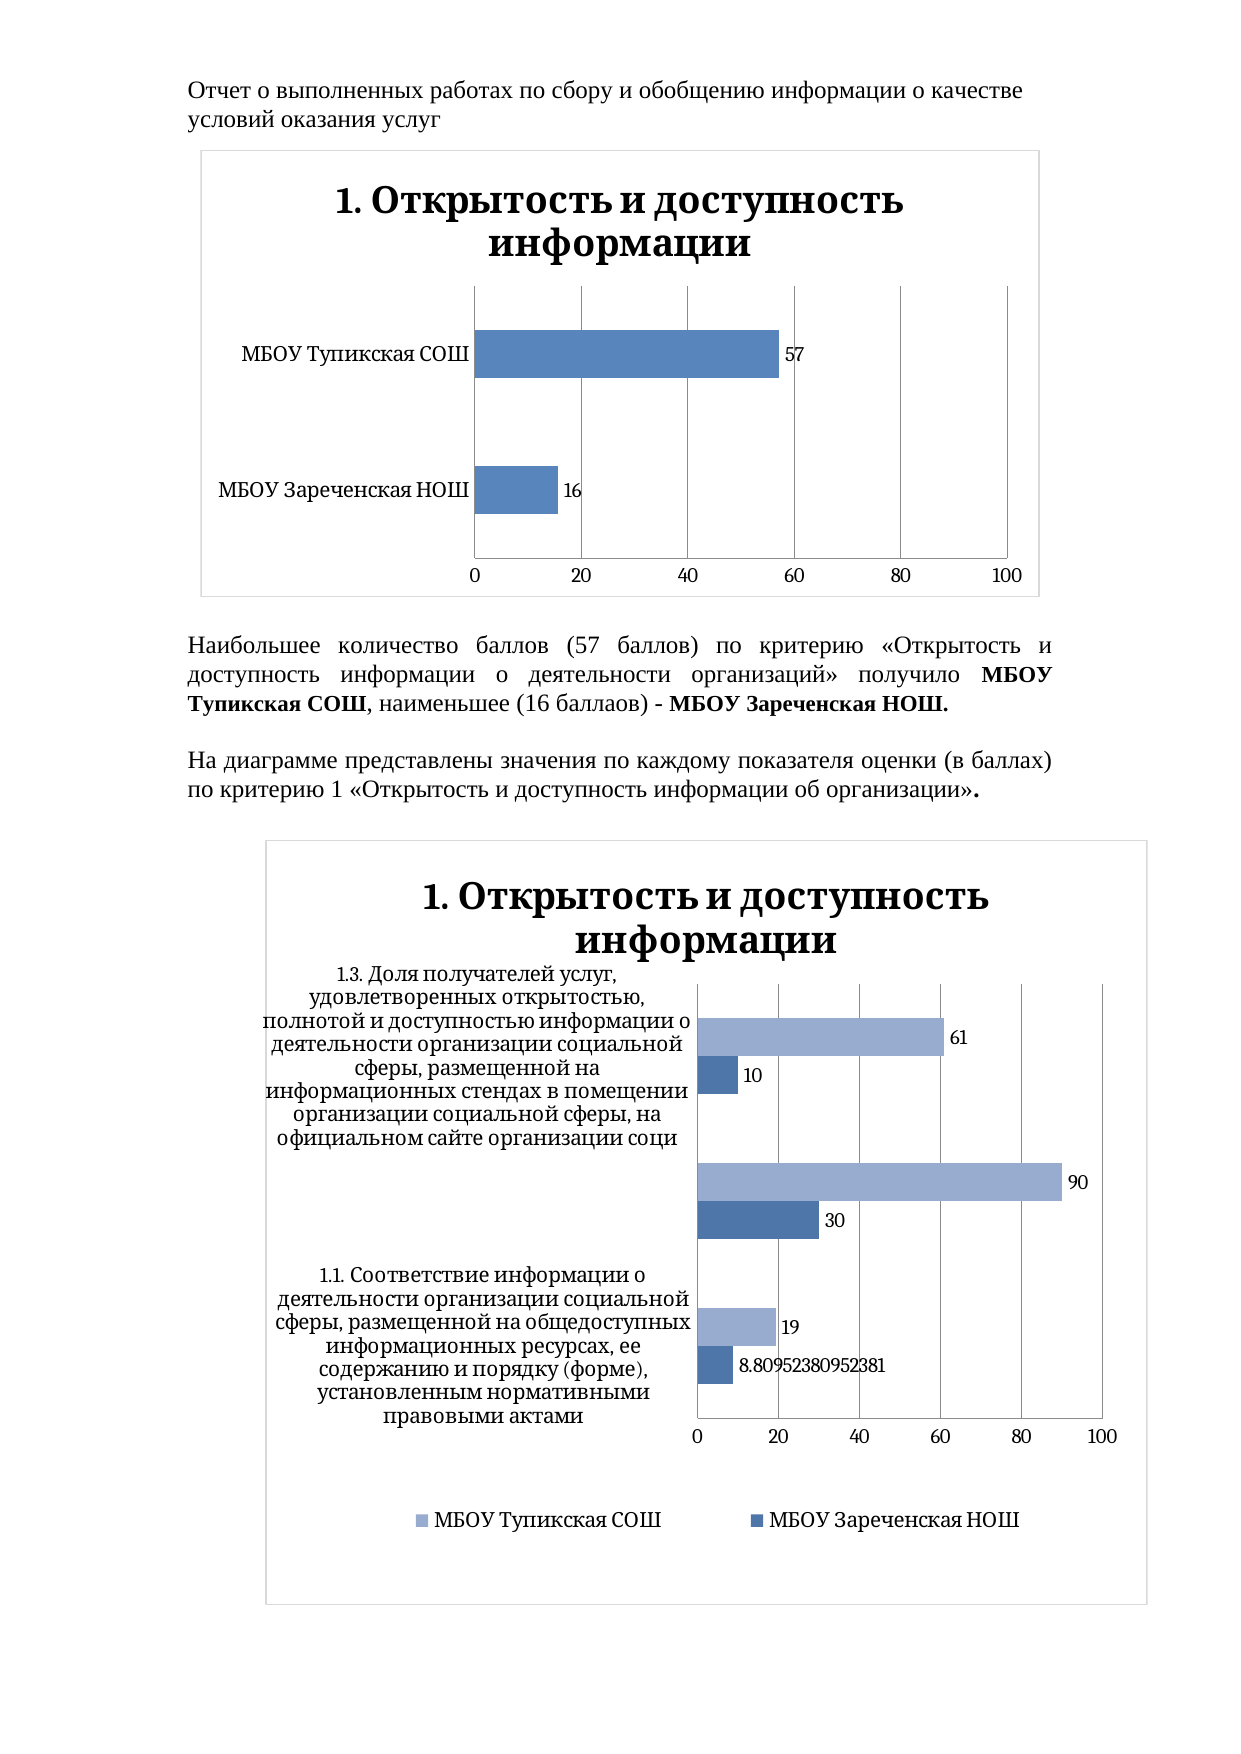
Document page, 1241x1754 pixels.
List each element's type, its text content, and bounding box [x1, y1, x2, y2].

text Наибольшее количество баллов (57 баллов) по критерию «Открытость и доступность информации о деятельности организаций» получило МБОУ Тупикская СОШ, наименьшее (16 баллаов) - МБОУ Зареченская НОШ. [187, 630, 1053, 716]
text На диаграмме представлены значения по каждому показателя оценки (в баллах) по критерию 1 «Открытость и доступность информации об организации». [187, 745, 1053, 803]
